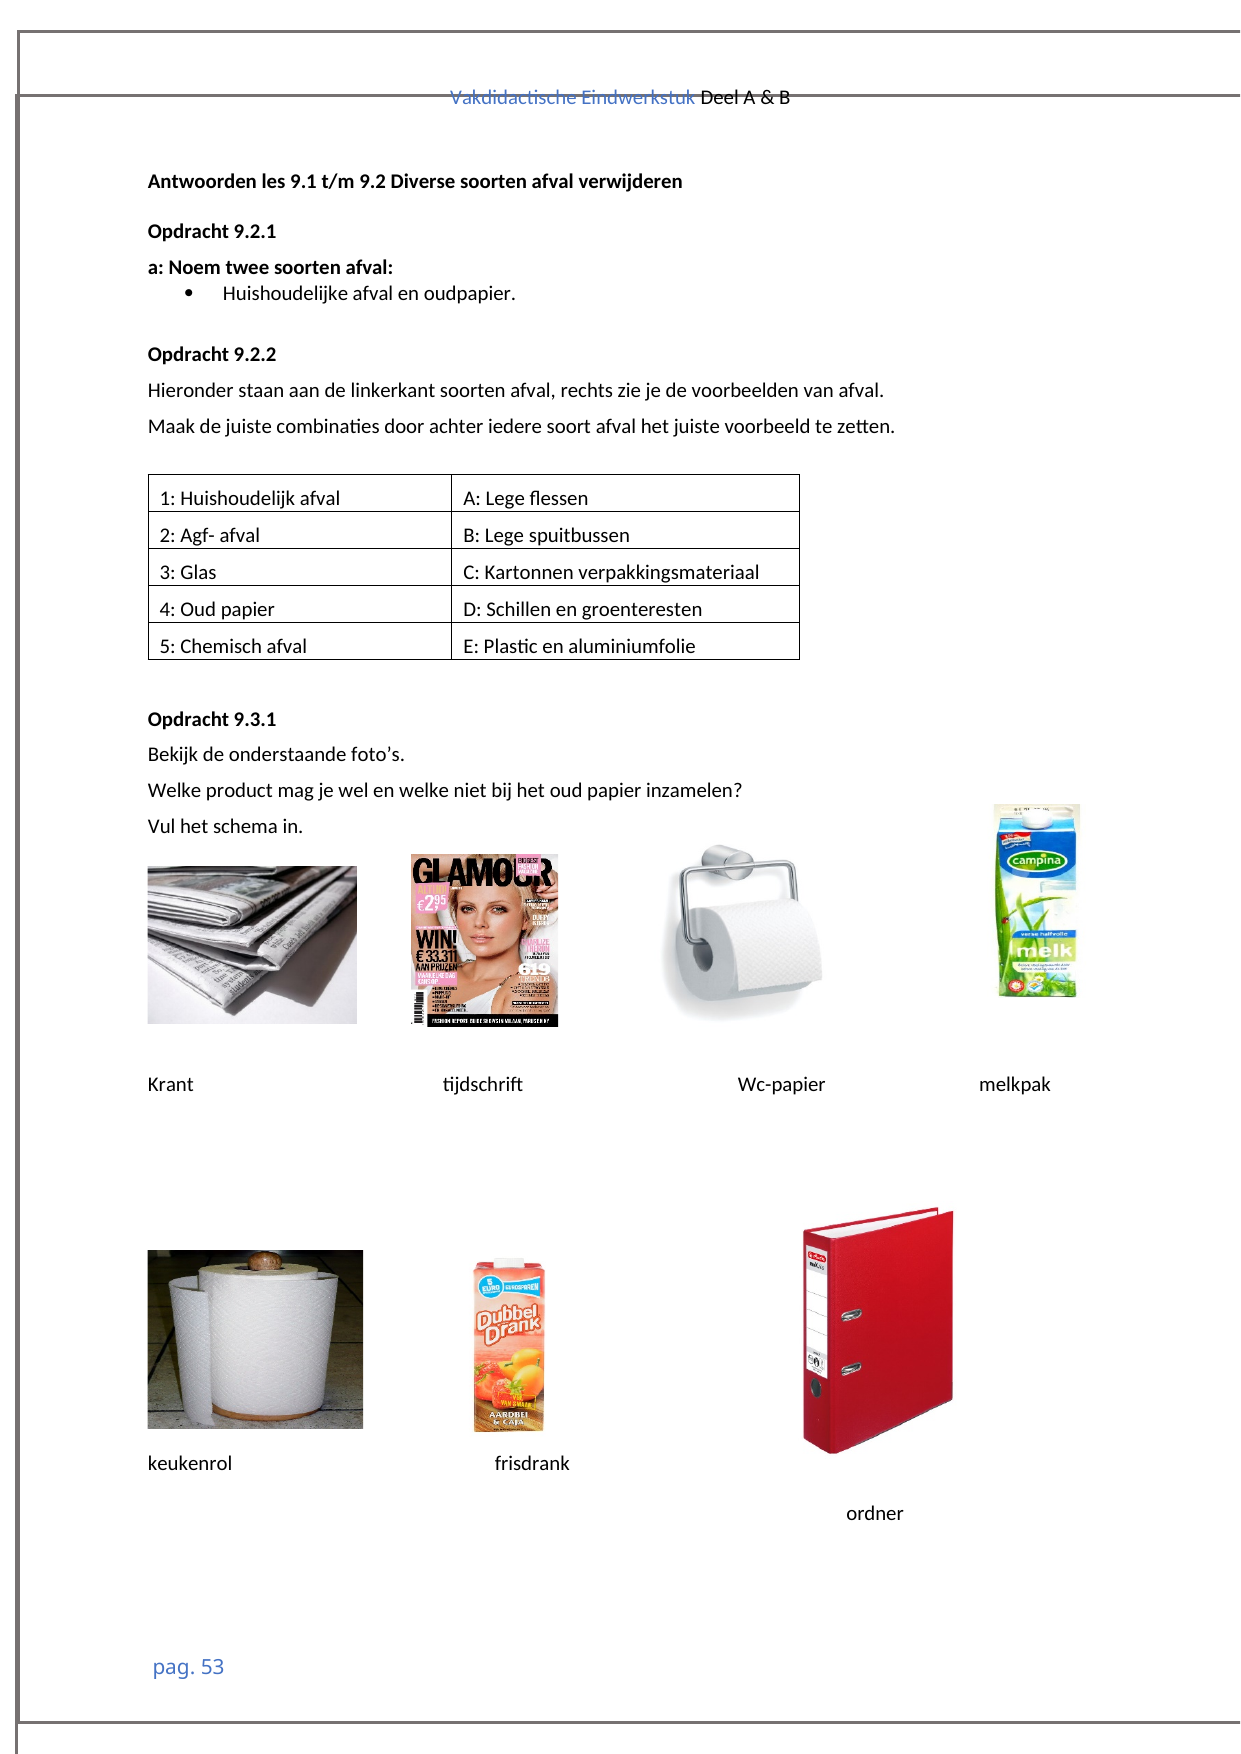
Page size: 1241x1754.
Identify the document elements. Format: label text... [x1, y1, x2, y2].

table_cell C: Kartonnen verpakkingsmateriaal [452, 549, 799, 585]
table_header 1: Huishoudelijk afval [149, 475, 451, 511]
text Krant tijdschrift Wc-papier melkpak [148, 1071, 1093, 1125]
table_cell D: Schillen en groenteresten [452, 586, 799, 622]
table_cell B: Lege spuitbussen [452, 512, 799, 548]
list Huishoudelijke afval en oudpapier. [185, 280, 1093, 305]
text a: Noem twee soorten afval: [148, 254, 1093, 280]
table_cell 2: Agf- afval [149, 512, 451, 548]
picture [147, 1250, 364, 1429]
picture [147, 866, 357, 1024]
table_cell 3: Glas [149, 549, 451, 585]
picture [621, 840, 854, 1031]
table_cell E: Plastic en aluminiumfolie [452, 623, 799, 658]
picture [748, 1201, 1007, 1450]
text Antwoorden les 9.1 t/m 9.2 Diverse soorten afval verwijderen [148, 169, 1093, 194]
picture [911, 804, 1163, 998]
text keukenrol frisdrank [148, 1450, 1093, 1475]
text Bekijk de onderstaande foto’s. [148, 742, 1093, 767]
text Opdracht 9.3.1 [148, 706, 1093, 731]
text Maak de juiste combinaties door achter iedere soort afval het juiste voorbeeld te zetten. [148, 413, 1093, 438]
text Opdracht 9.2.1 [148, 219, 1093, 244]
picture [411, 854, 559, 1027]
text Opdracht 9.2.2 [148, 341, 1093, 367]
text ordner [148, 1500, 1093, 1525]
text Hieronder staan aan de linkerkant soorten afval, rechts zie je de voorbeelden van afval. [148, 377, 1093, 402]
table_header A: Lege flessen [452, 475, 799, 511]
table_cell 5: Chemisch afval [149, 623, 451, 658]
picture [403, 1250, 614, 1439]
table_cell 4: Oud papier [149, 586, 451, 622]
text Welke product mag je wel en welke niet bij het oud papier inzamelen? [148, 777, 1093, 803]
text Vul het schema in. [148, 813, 1093, 839]
